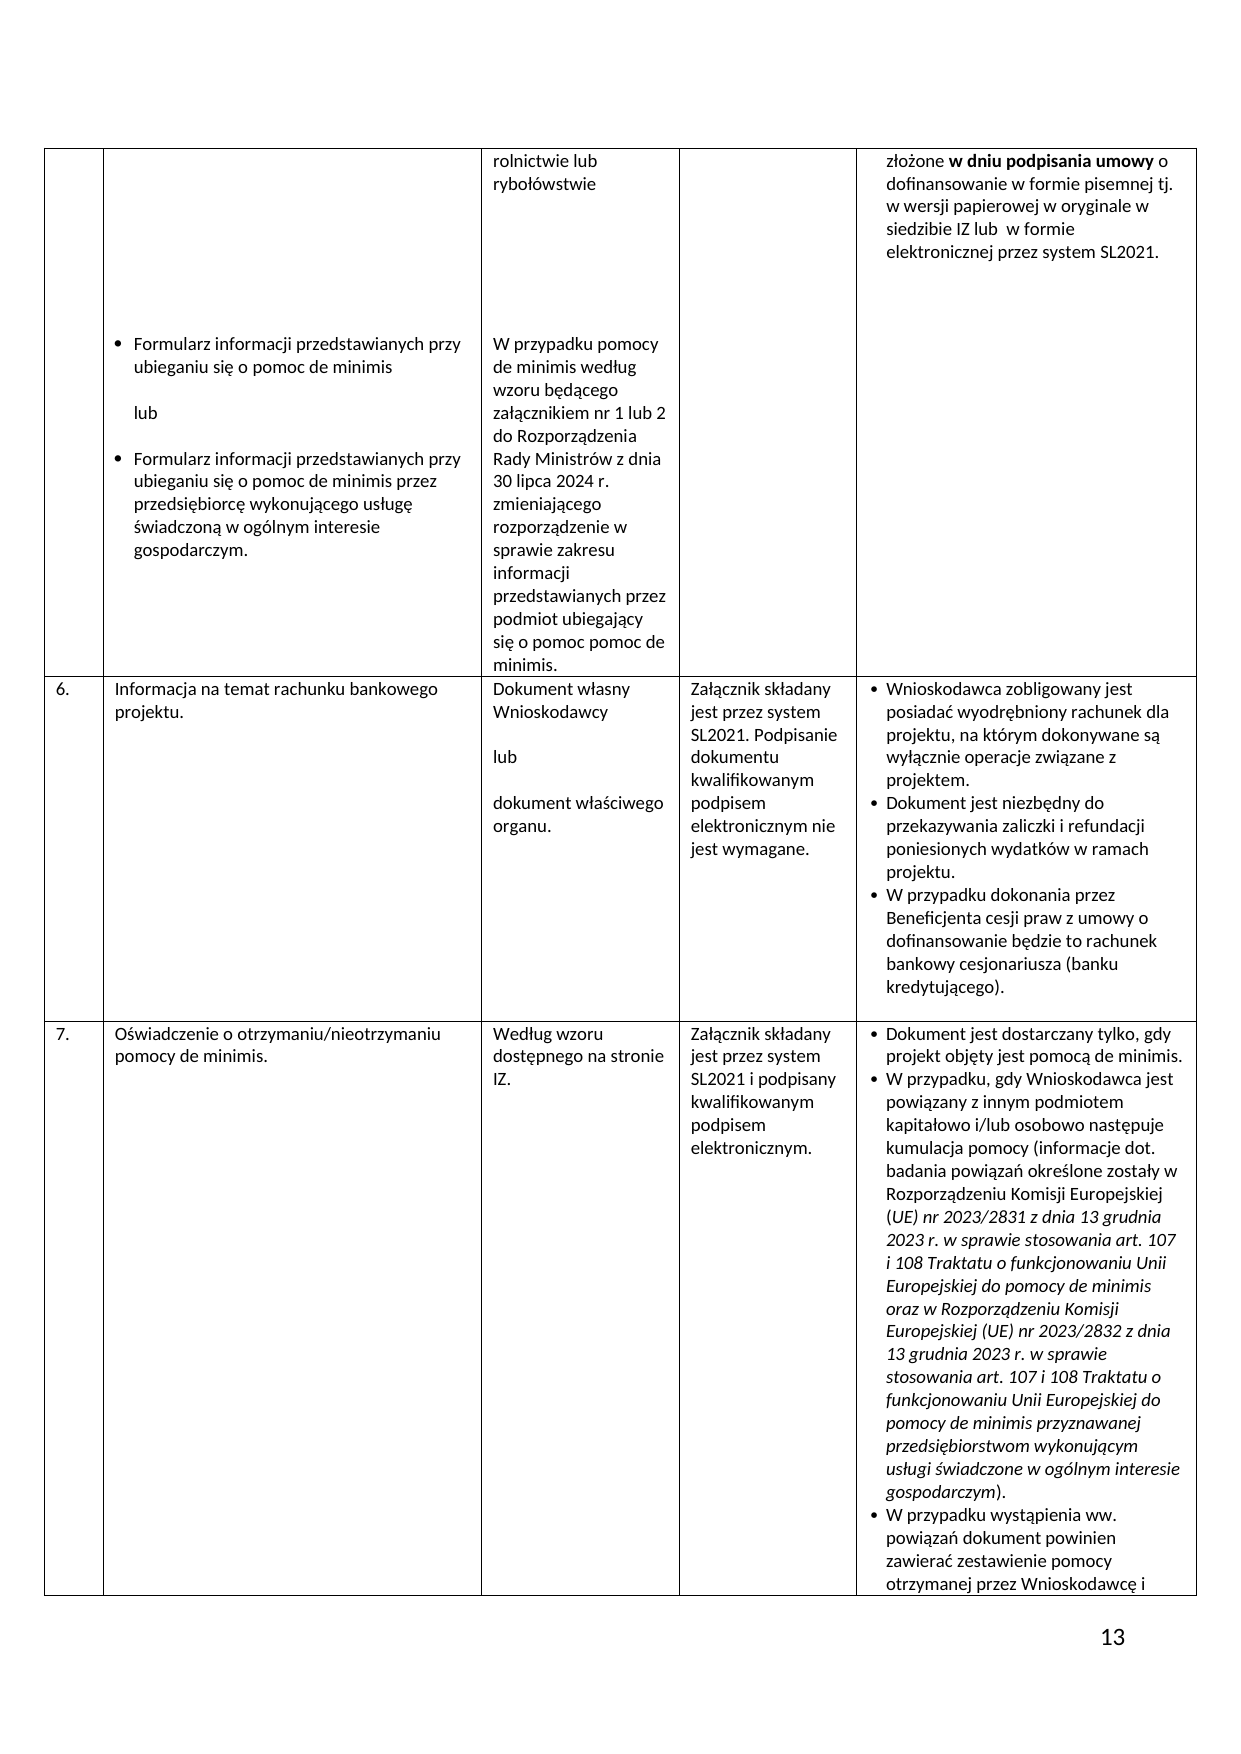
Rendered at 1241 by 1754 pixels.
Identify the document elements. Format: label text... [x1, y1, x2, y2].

table_cell 6. [45, 677, 103, 1021]
table_cell Informacja na temat rachunku bankowego projektu. [104, 677, 481, 1021]
table_cell 7. [45, 1022, 103, 1594]
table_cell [104, 1022, 481, 1594]
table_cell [680, 149, 856, 676]
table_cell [857, 149, 1196, 676]
table_cell Załącznik składany jest przez system SL2021. Podpisanie dokumentu kwalifikowanym podpisem elektronicznym nie jest wymagane. [680, 677, 856, 1021]
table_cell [482, 149, 679, 676]
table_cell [482, 1022, 679, 1594]
table_cell 5. [45, 149, 103, 676]
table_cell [857, 1022, 1196, 1594]
table_cell Dokument własny Wnioskodawcy lub dokument właściwego organu. [482, 677, 679, 1021]
table_cell Wnioskodawca zobligowany jest posiadać wyodrębniony rachunek dla projektu, na którym dokonywane są wyłącznie operacje związane z projektem. Dokument jest niezbędny do przekazywania zaliczki i refundacji poniesionych wydatków w ramach projektu. W przypadku dokonania przez Beneficjenta cesji praw z umowy o dofinansowanie będzie to rachunek bankowy cesjonariusza (banku kredytującego). [857, 677, 1196, 1021]
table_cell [680, 1022, 856, 1594]
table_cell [104, 149, 481, 676]
